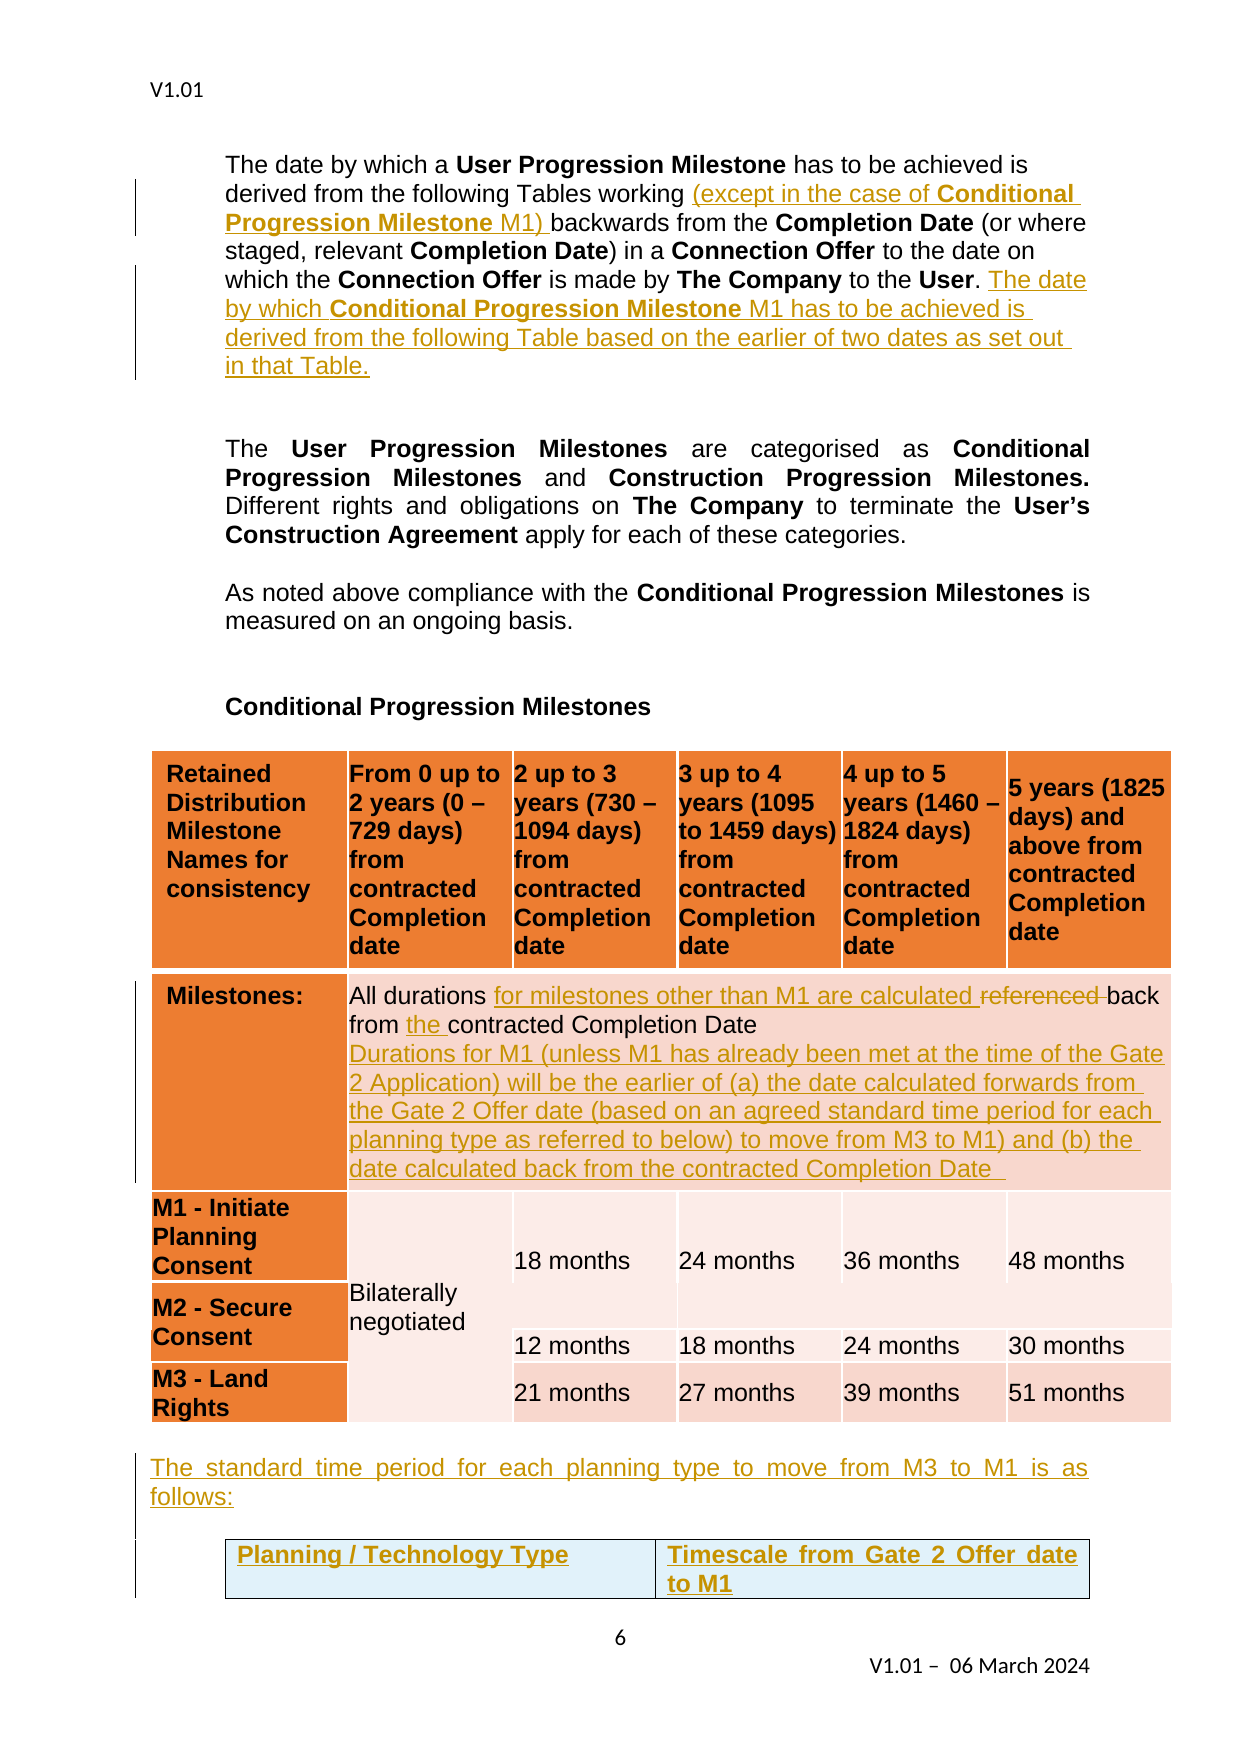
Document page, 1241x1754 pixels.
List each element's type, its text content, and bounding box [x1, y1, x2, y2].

text As noted above compliance with the Conditional Progression Milestones is measured on an ongoing basis. [225, 577, 1090, 635]
table_cell All durations back from contracted Completion Date [349, 974, 1171, 1190]
text The User Progression Milestones are categorised as Conditional Progression Milestones and Construction Progression Milestones. Different rights and obligations on The Company to terminate the User’s Construction Agreement apply for each of these categories. [225, 434, 1090, 549]
table_cell 36 months ​ [842, 1192, 1007, 1328]
table_cell 18 months [513, 1192, 677, 1328]
table_header 3 up to 4 years (1095 to 1459 days) from contracted Completion date [679, 751, 841, 968]
table_cell M3​ - Land Rights [152, 1363, 347, 1422]
table_cell 18 months ​ [679, 1330, 841, 1361]
text Conditional Progression Milestones [225, 692, 1090, 721]
table_cell 24 months ​ [843, 1330, 1006, 1361]
table_header Retained Distribution Milestone Names for consistency [152, 751, 347, 968]
table_cell 39 months [843, 1363, 1006, 1422]
table_cell M1​ - Initiate Planning Consent [152, 1192, 347, 1280]
table_header 2 up to 3 years (730 – 1094 days) from contracted Completion date [514, 751, 676, 968]
table_cell 48 months [1007, 1192, 1172, 1328]
table_cell 12 months ​ [514, 1330, 676, 1361]
table_cell 21 months [514, 1363, 676, 1422]
table_header 5 years (1825 days) and above from contracted Completion date [1008, 751, 1171, 968]
table_cell 24 months ​​ [678, 1192, 842, 1328]
table_cell 27 months ​ [679, 1363, 841, 1422]
table_cell Bilaterally negotiated [348, 1192, 513, 1422]
table_cell 30 months [1008, 1330, 1171, 1361]
table_header From 0 up to 2 years (0 – 729 days) from contracted Completion date [349, 751, 512, 968]
table_cell M2 - Secure Consent​ [151, 1283, 348, 1361]
table_header 4 up to 5 years (1460 – 1824 days) from contracted Completion date [843, 751, 1006, 968]
table_cell 51 months [1008, 1363, 1171, 1422]
table_cell Milestones: [152, 974, 347, 1190]
text The date by which a User Progression Milestone has to be achieved is derived from the following Tables working backwards from the Completion Date (or where staged, relevant Completion Date) in a Connection Offer to the date on which the Connection Offer is made by The Company to the User. [225, 150, 1090, 380]
